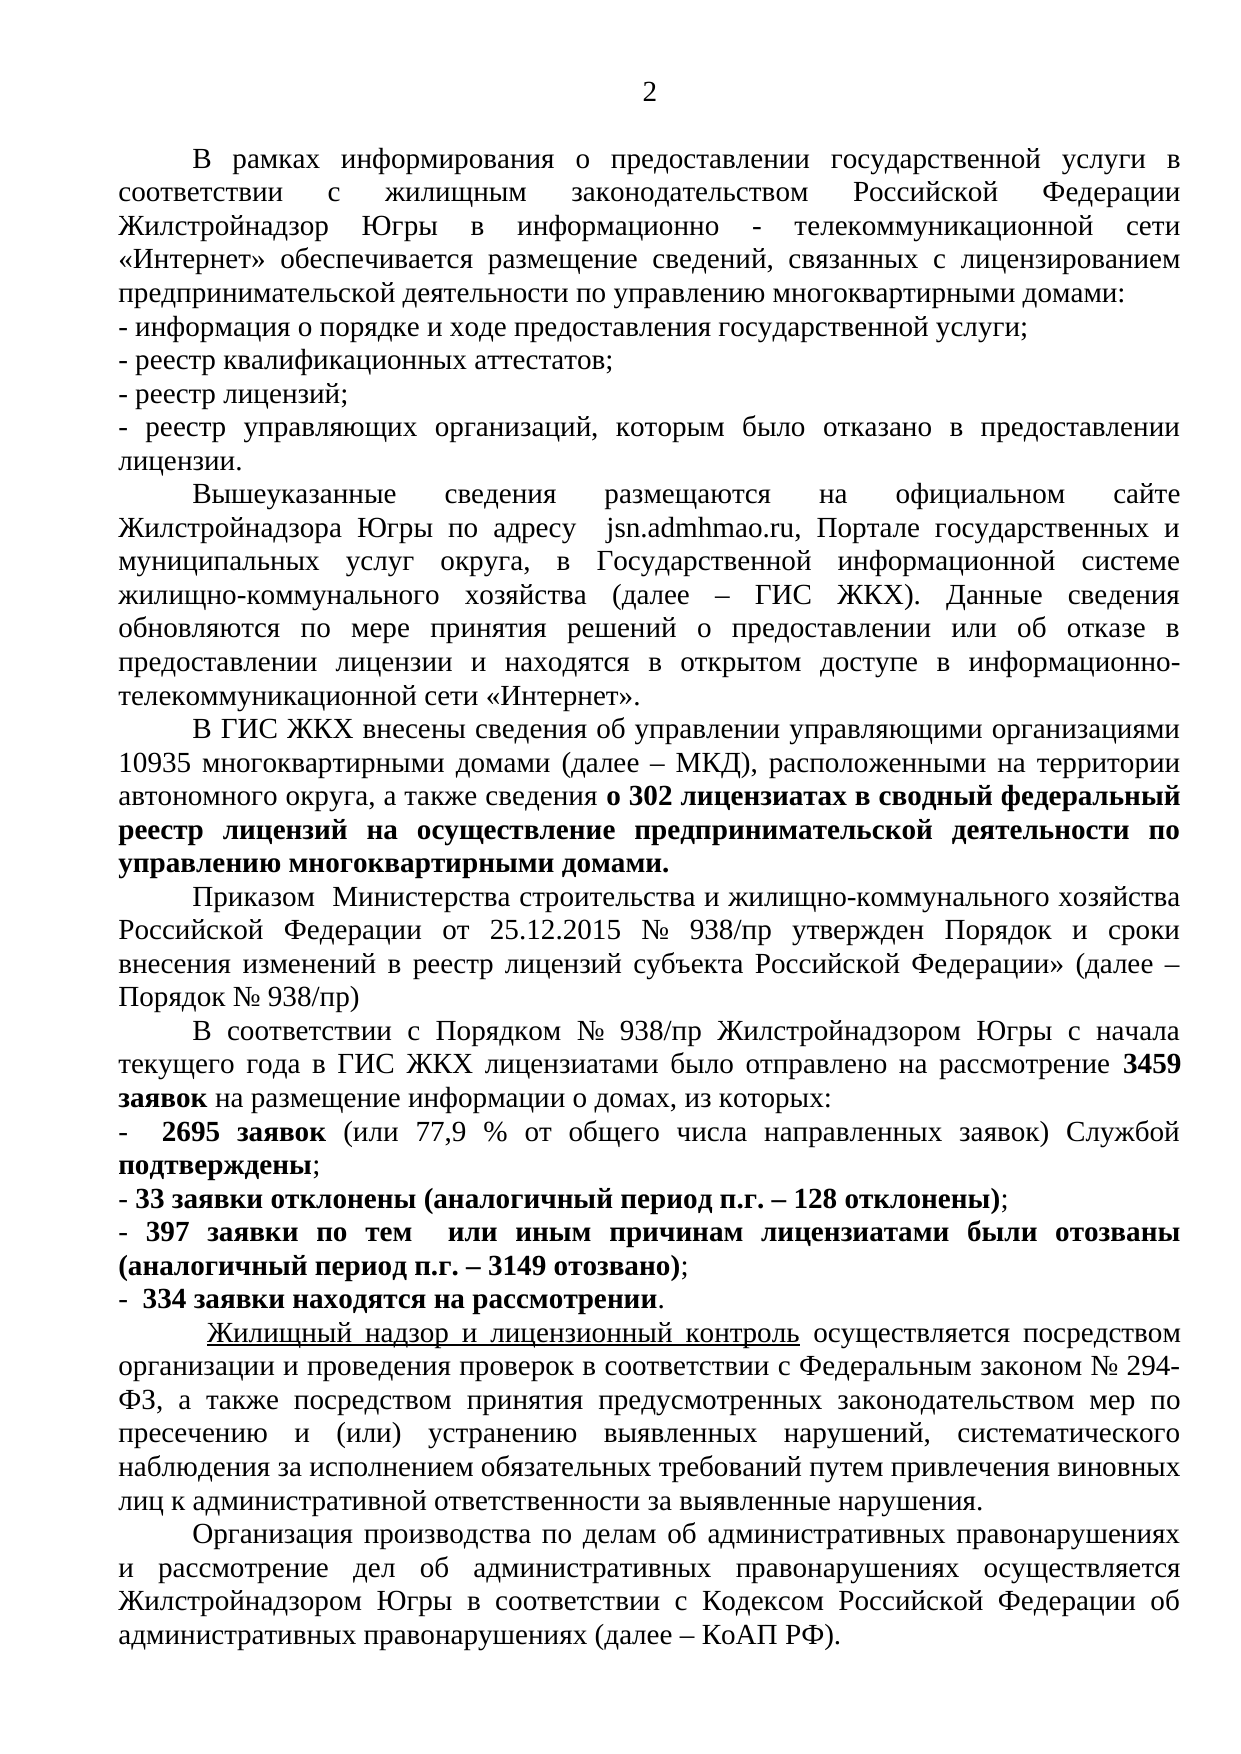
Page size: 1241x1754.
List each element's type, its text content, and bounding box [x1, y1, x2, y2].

text Организация производства по делам об административных правонарушениях и рассмотрение дел об административных правонарушениях осуществляется Жилстройнадзором Югры в соответствии с Кодексом Российской Федерации об административных правонарушениях (далее – КоАП РФ). [118, 1516, 1181, 1650]
text Вышеуказанные сведения размещаются на официальном сайте Жилстройнадзора Югры по адресу jsn.admhmao.ru, Портале государственных и муниципальных услуг округа, в Государственной информационной системе жилищно-коммунального хозяйства (далее – ГИС ЖКХ). Данные сведения обновляются по мере принятия решений о предоставлении или об отказе в предоставлении лицензии и находятся в открытом доступе в информационно-телекоммуникационной сети «Интернет». [118, 476, 1181, 711]
text - реестр квалификационных аттестатов; [118, 342, 1181, 376]
text Приказом Министерства строительства и жилищно-коммунального хозяйства Российской Федерации от 25.12.2015 № 938/пр утвержден Порядок и сроки внесения изменений в реестр лицензий субъекта Российской Федерации» (далее – Порядок № 938/пр) [118, 879, 1181, 1013]
text - 397 заявки по тем или иным причинам лицензиатами были отозваны (аналогичный период п.г. – 3149 отозвано); [118, 1214, 1181, 1281]
text В рамках информирования о предоставлении государственной услуги в соответствии с жилищным законодательством Российской Федерации Жилстройнадзор Югры в информационно - телекоммуникационной сети «Интернет» обеспечивается размещение сведений, связанных с лицензированием предпринимательской деятельности по управлению многоквартирными домами: [118, 141, 1181, 309]
text - 334 заявки находятся на рассмотрении. [118, 1281, 1181, 1315]
text - 33 заявки отклонены (аналогичный период п.г. – 128 отклонены); [118, 1181, 1181, 1214]
text - реестр управляющих организаций, которым было отказано в предоставлении лицензии. [118, 409, 1181, 476]
text В ГИС ЖКХ внесены сведения об управлении управляющими организациями 10935 многоквартирными домами (далее – МКД), расположенными на территории автономного округа, а также сведения о 302 лицензиатах в сводный федеральный реестр лицензий на осуществление предпринимательской деятельности по управлению многоквартирными домами. [118, 711, 1181, 879]
text - информация о порядке и ходе предоставления государственной услуги; [118, 309, 1181, 342]
text Жилищный надзор и лицензионный контроль осуществляется посредством организации и проведения проверок в соответствии с Федеральным законом № 294-ФЗ, а также посредством принятия предусмотренных законодательством мер по пресечению и (или) устранению выявленных нарушений, систематического наблюдения за исполнением обязательных требований путем привлечения виновных лиц к административной ответственности за выявленные нарушения. [118, 1315, 1181, 1516]
text - 2695 заявок (или 77,9 % от общего числа направленных заявок) Службой подтверждены; [118, 1114, 1181, 1181]
text В соответствии с Порядком № 938/пр Жилстройнадзором Югры с начала текущего года в ГИС ЖКХ лицензиатами было отправлено на рассмотрение 3459 заявок на размещение информации о домах, из которых: [118, 1013, 1181, 1114]
text - реестр лицензий; [118, 376, 1181, 409]
